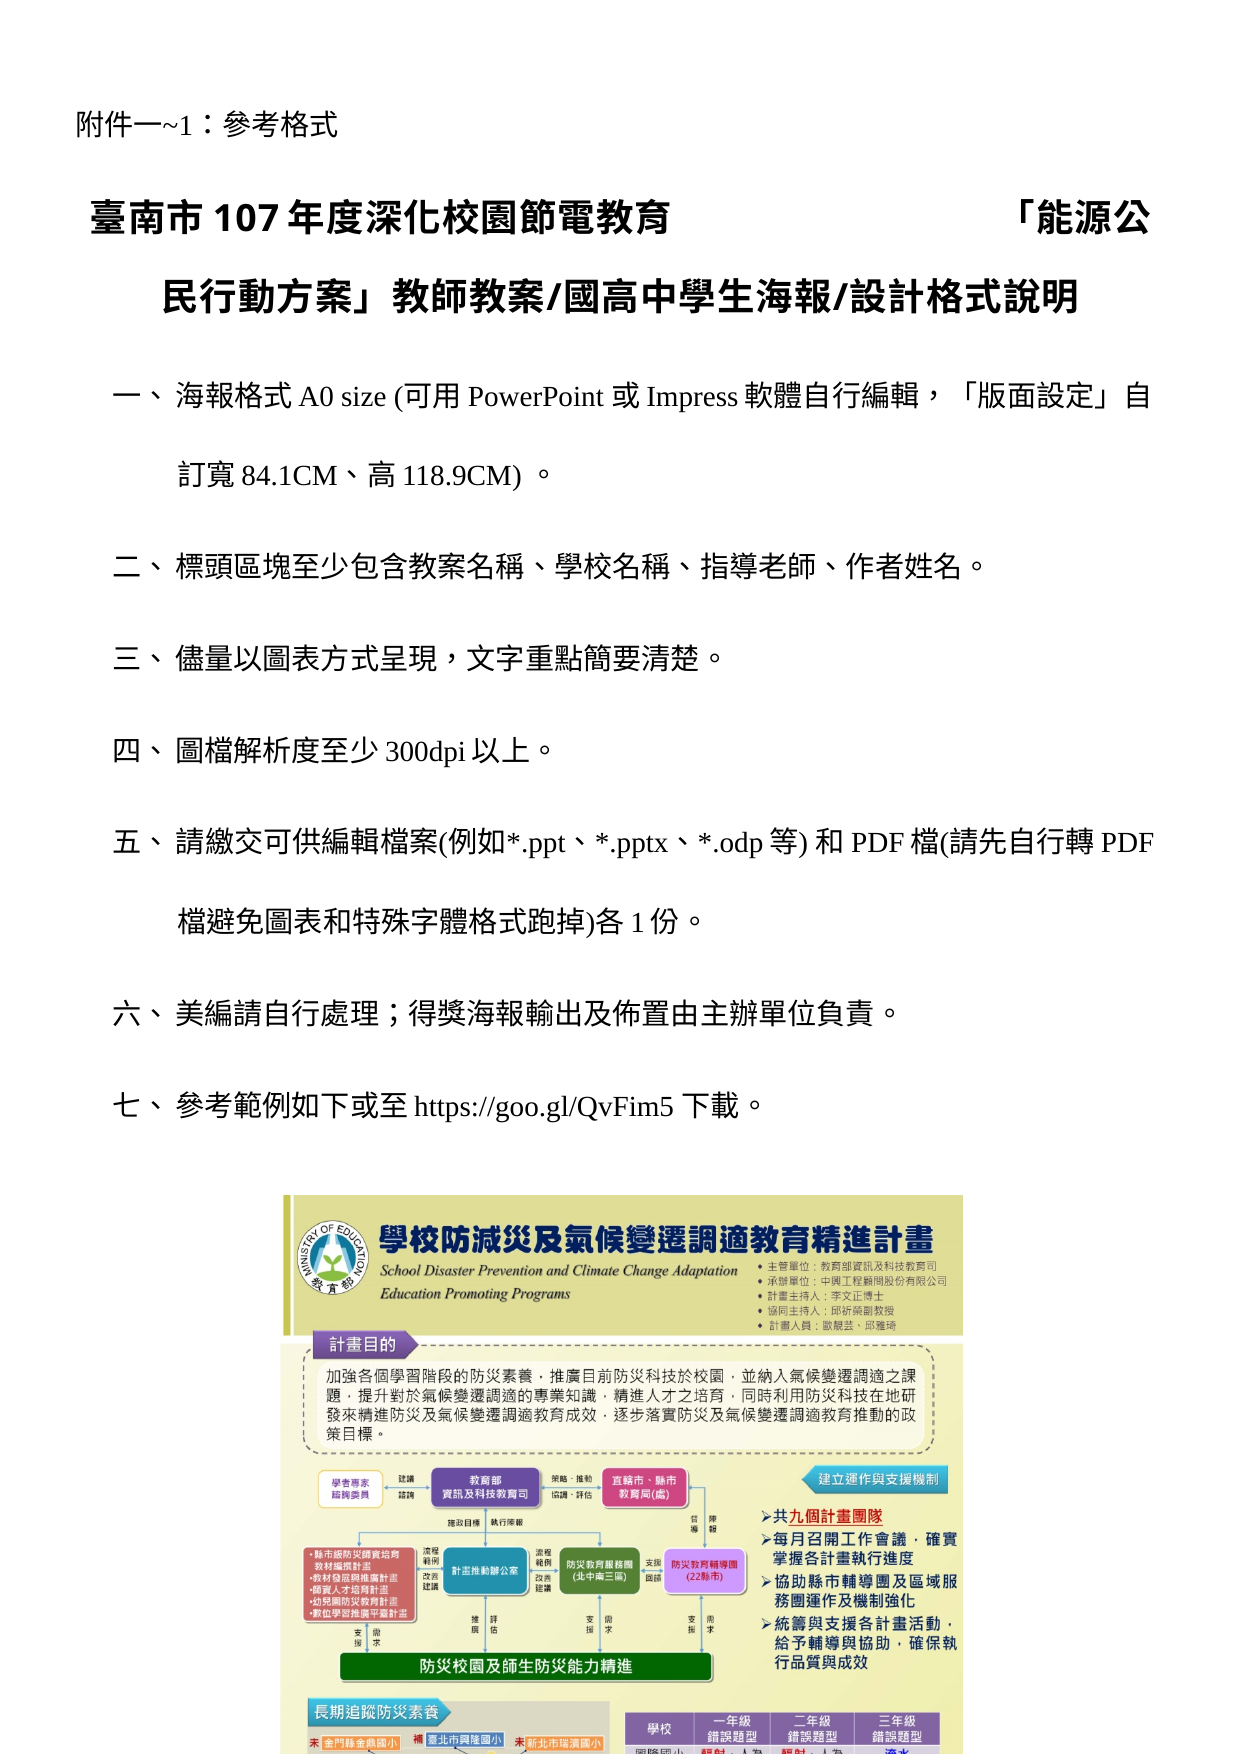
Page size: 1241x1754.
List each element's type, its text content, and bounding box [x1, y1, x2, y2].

list 標頭區塊至少包含教案名稱、學校名稱、指導老師、作者姓名。 [112, 525, 1165, 604]
text 臺南市107年度深化校園節電教育 「能源公民行動方案」教師教案/國高中學生海報/設計格式說明 [75, 175, 1165, 334]
list 參考範例如下或至https://goo.gl/QvFim5 下載。 [112, 1064, 1165, 1143]
list 儘量以圖表方式呈現，文字重點簡要清楚。 [112, 617, 1165, 696]
picture [280, 1195, 963, 1754]
list 圖檔解析度至少300dpi以上。 [112, 709, 1165, 788]
text 附件一~1：參考格式 [75, 83, 1165, 163]
list 請繳交可供編輯檔案(例如*.ppt、*.pptx、*.odp等) 和 PDF檔(請先自行轉PDF檔避免圖表和特殊字體格式跑掉)各1份。 [112, 801, 1165, 959]
list 美編請自行處理；得獎海報輸出及佈置由主辦單位負責。 [112, 972, 1165, 1051]
list 海報格式A0 size (可用PowerPoint 或Impress軟體自行編輯，「版面設定」自訂寬84.1CM、高118.9CM) 。 [112, 354, 1165, 512]
